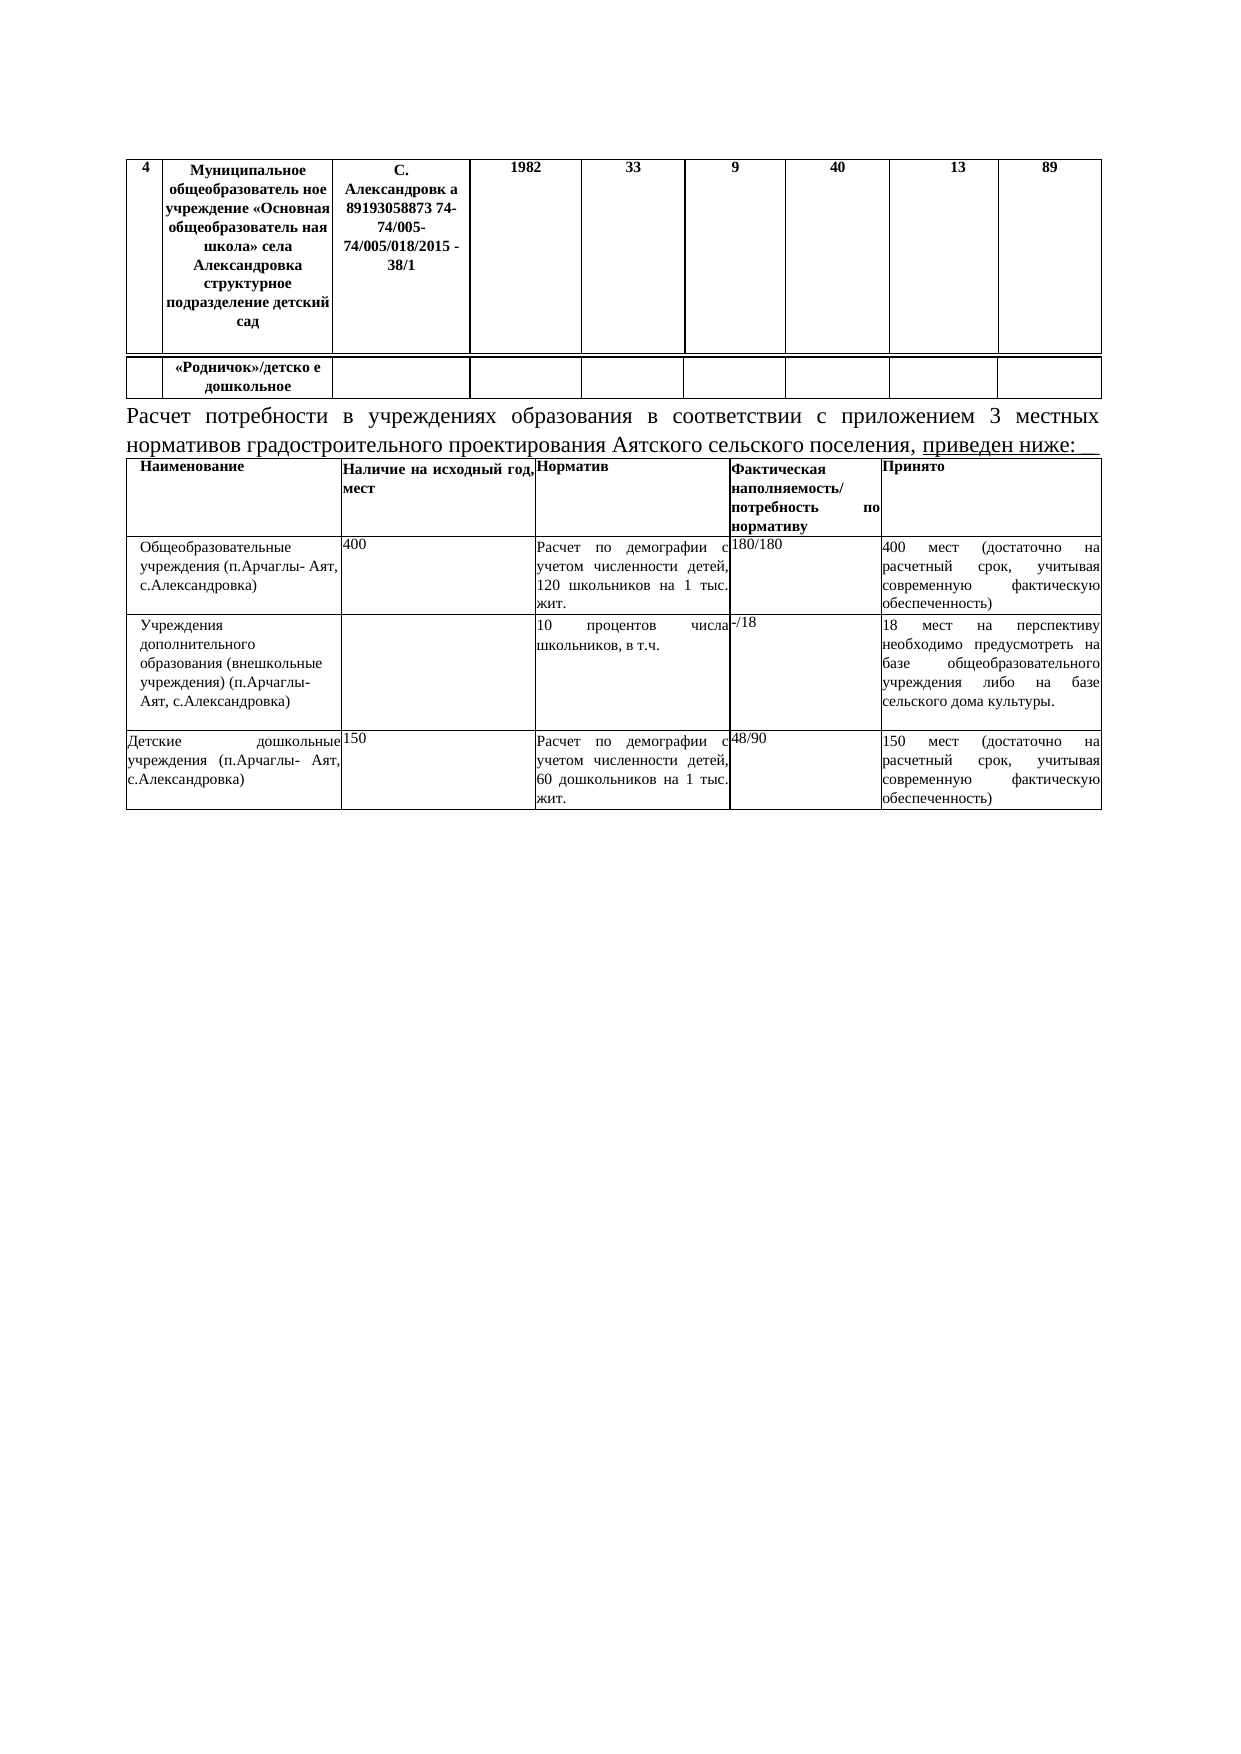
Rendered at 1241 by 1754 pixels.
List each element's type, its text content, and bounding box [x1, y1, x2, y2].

table_cell 400 мест (достаточно на расчетный срок, учитывая современную фактическую обеспеченность) [882, 537, 1101, 614]
table_cell 10 процентов числа школьников, в т.ч. [536, 615, 729, 730]
table_header [471, 358, 581, 397]
table_cell Муниципальное общеобразователь ное учреждение «Основная общеобразователь ная школа» села Александровка структурное подразделение детский сад [163, 160, 332, 353]
table_cell Детские дошкольные учреждения (п.Арчаглы- Аят, с.Александровка) [127, 731, 341, 808]
table_cell 1982 [471, 160, 581, 353]
table_cell 89 [999, 160, 1101, 353]
table_cell 48/90 [731, 731, 881, 808]
table_cell Расчет по демографии с учетом численности детей, 120 школьников на 1 тыс. жит. [536, 537, 729, 614]
table_header [582, 358, 683, 397]
text Расчет потребности в учреждениях образования в соответствии с приложением 3 местных нормативов градостроительного проектирования Аятского сельского поселения, приведен ниже: [126, 401, 1101, 458]
table_cell -/18 [731, 615, 881, 730]
table_cell 400 [342, 537, 535, 614]
table_header Фактическая наполняемость/ потребность по нормативу [731, 459, 881, 536]
table_cell 40 [786, 160, 889, 353]
table_header Норматив [536, 459, 729, 536]
table_header [998, 358, 1101, 397]
table_cell [342, 615, 535, 730]
table_cell 18 мест на перспективу необходимо предусмотреть на базе общеобразовательного учреждения либо на базе сельского дома культуры. [882, 615, 1101, 730]
table_header [333, 358, 469, 397]
table_header Принято [882, 459, 1101, 536]
table_cell 33 [582, 160, 684, 353]
table_header [786, 358, 889, 397]
table_cell 4 [127, 160, 162, 353]
table_cell С. Александровк а 89193058873 74-74/00574/005/018/2015 -38/1 [333, 160, 469, 353]
table_cell 9 [686, 160, 785, 353]
table_cell 180/180 [731, 537, 881, 614]
table_cell Учреждения дополнительного образования (внешкольные учреждения) (п.Арчаглы- Аят, с.Александровка) [127, 615, 341, 730]
table_header [890, 358, 997, 397]
table_header «Родничок»/детско е дошкольное [163, 358, 332, 397]
table_cell 150 [342, 731, 535, 808]
table_header [684, 358, 785, 397]
table_cell 13 [890, 160, 998, 353]
table_cell 150 мест (достаточно на расчетный срок, учитывая современную фактическую обеспеченность) [882, 731, 1101, 808]
table_cell Общеобразовательные учреждения (п.Арчаглы- Аят, с.Александровка) [127, 537, 341, 614]
table_header [127, 358, 162, 397]
table_header Наличие на исходный год, мест [342, 459, 535, 536]
table_header Наименование [127, 459, 341, 536]
table_cell Расчет по демографии с учетом численности детей, 60 дошкольников на 1 тыс. жит. [536, 731, 729, 808]
